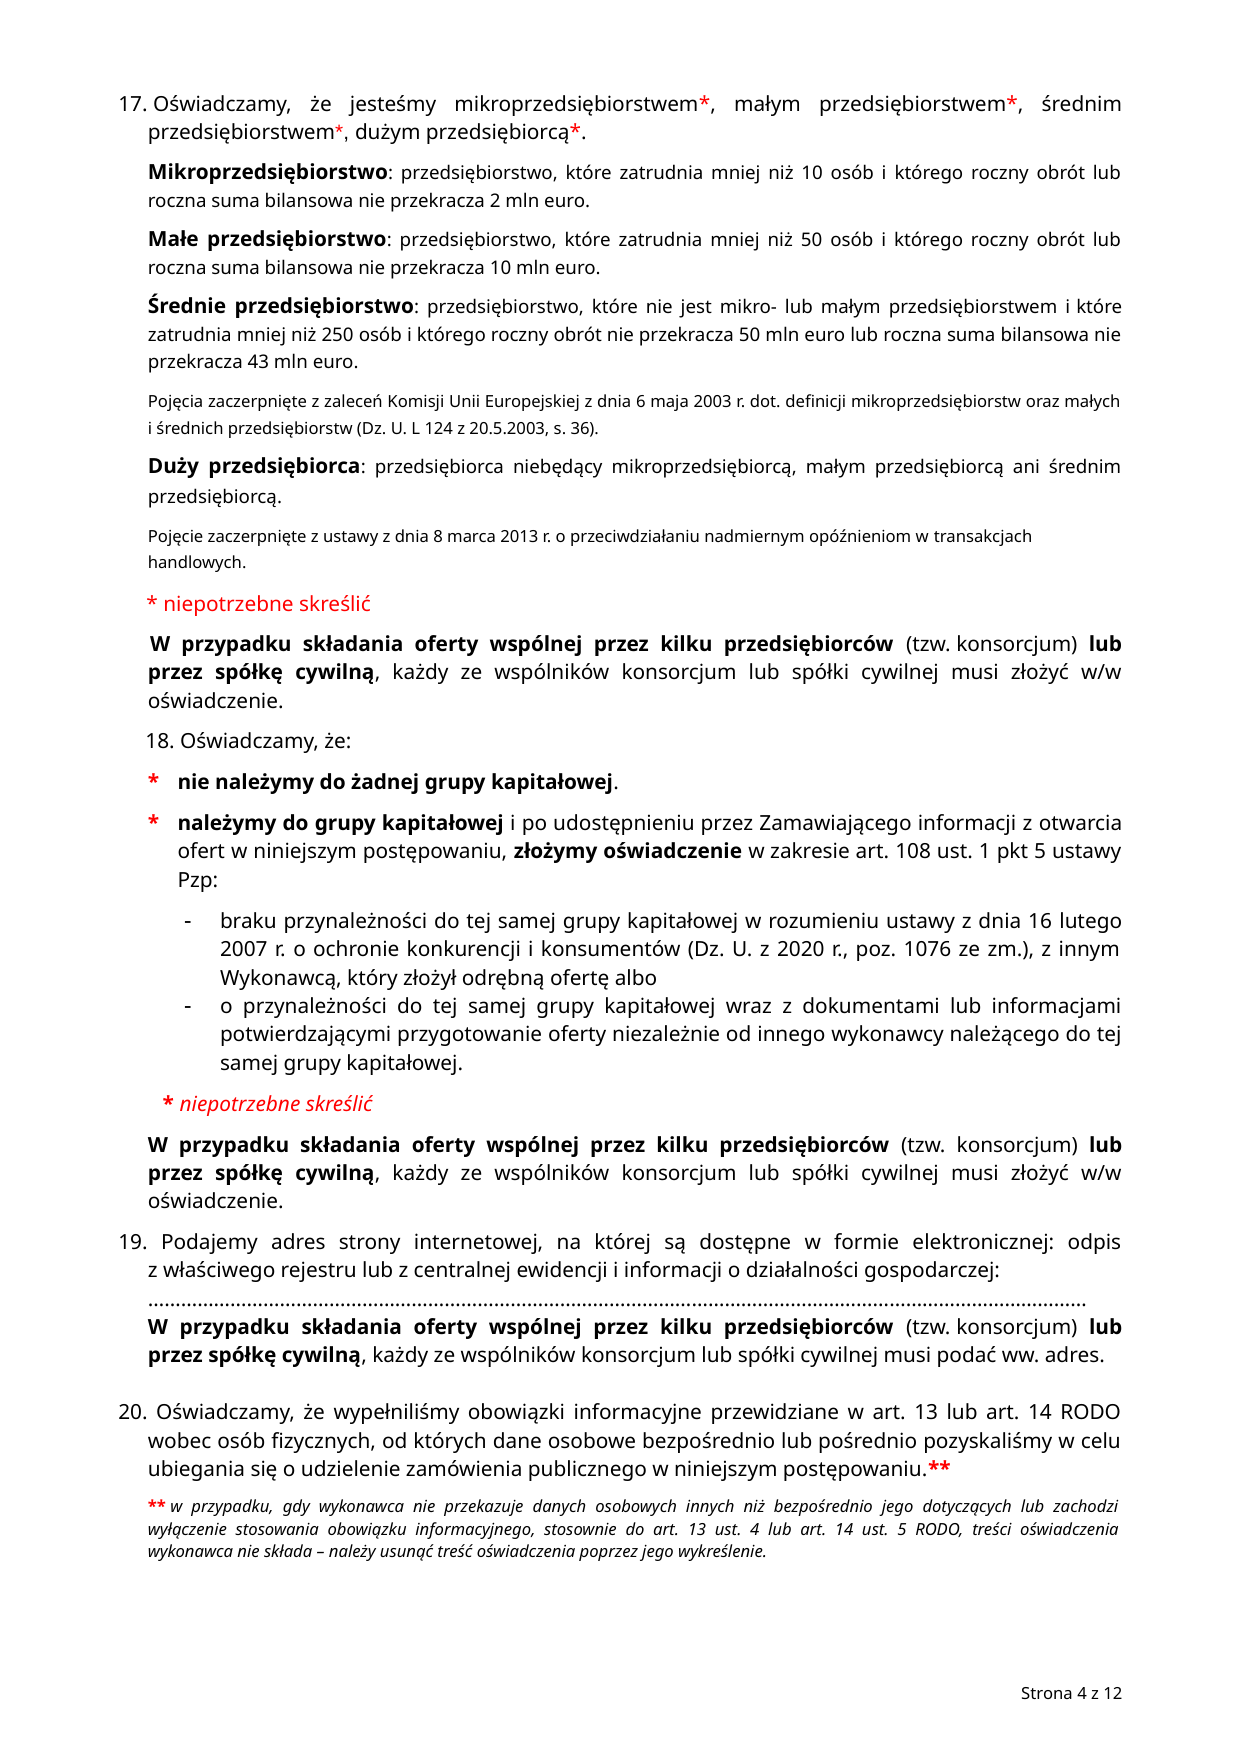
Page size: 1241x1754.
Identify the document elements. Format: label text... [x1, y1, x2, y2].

text Mikroprzedsiębiorstwo: przedsiębiorstwo, które zatrudnia mniej niż 10 osób i którego roczny obrót lub roczna suma bilansowa nie przekracza 2 mln euro. [148, 157, 1122, 213]
text W przypadku składania oferty wspólnej przez kilku przedsiębiorców (tzw. konsorcjum) lub przez spółkę cywilną, każdy ze wspólników konsorcjum lub spółki cywilnej musi podać ww. adres. [148, 1325, 1122, 1382]
text Pojęcie zaczerpnięte z ustawy z dnia 8 marca 2013 r. o przeciwdziałaniu nadmiernym opóźnieniom w transakcjach handlowych. [148, 525, 1122, 574]
text Pojęcia zaczerpnięte z zaleceń Komisji Unii Europejskiej z dnia 6 maja 2003 r. dot. definicji mikroprzedsiębiorstw oraz małych i średnich przedsiębiorstw (Dz. U. L 124 z 20.5.2003, s. 36). [148, 385, 1122, 439]
text 19. Podajemy adres strony internetowej, na której są dostępne w formie elektronicznej: odpis z właściwego rejestru lub z centralnej ewidencji i informacji o działalności gospodarczej: [118, 1239, 1122, 1296]
text 18. Oświadczamy, że: [118, 726, 1122, 754]
list braku przynależności do tej samej grupy kapitałowej w rozumieniu ustawy z dnia 16 lutego 2007 r. o ochronie konkurencji i konsumentów (Dz. U. z 2020 r., poz. 1076 ze zm.), z innym Wykonawcą, który złożył odrębną ofertę albo [184, 906, 1122, 991]
list o przynależności do tej samej grupy kapitałowej wraz z dokumentami lub informacjami potwierdzającymi przygotowanie oferty niezależnie od innego wykonawcy należącego do tej samej grupy kapitałowej. [184, 1003, 1122, 1089]
text Średnie przedsiębiorstwo: przedsiębiorstwo, które nie jest mikro- lub małym przedsiębiorstwem i które zatrudnia mniej niż 250 osób i którego roczny obrót nie przekracza 50 mln euro lub roczna suma bilansowa nie przekracza 43 mln euro. [148, 291, 1122, 374]
text * niepotrzebne skreślić [146, 589, 1122, 617]
text * nie należymy do żadnej grupy kapitałowej. [148, 767, 1122, 795]
text W przypadku składania oferty wspólnej przez kilku przedsiębiorców (tzw. konsorcjum) lub przez spółkę cywilną, każdy ze wspólników konsorcjum lub spółki cywilnej musi złożyć w/w oświadczenie. [148, 1142, 1122, 1228]
text W przypadku składania oferty wspólnej przez kilku przedsiębiorców (tzw. konsorcjum) lub przez spółkę cywilną, każdy ze wspólników konsorcjum lub spółki cywilnej musi złożyć w/w oświadczenie. [148, 629, 1122, 714]
text * niepotrzebne skreślić [162, 1101, 1122, 1130]
text Duży przedsiębiorca: przedsiębiorca niebędący mikroprzedsiębiorcą, małym przedsiębiorcą ani średnim przedsiębiorcą. [124, 451, 1122, 509]
text * należymy do grupy kapitałowej i po udostępnieniu przez Zamawiającego informacji z otwarcia ofert w niniejszym postępowaniu, złożymy oświadczenie w zakresie art. 108 ust. 1 pkt 5 ustawy Pzp: [148, 808, 1122, 893]
text 20. Oświadczamy, że wypełniliśmy obowiązki informacyjne przewidziane w art. 13 lub art. 14 RODO wobec osób fizycznych, od których dane osobowe bezpośrednio lub pośrednio pozyskaliśmy w celu ubiegania się o udzielenie zamówienia publicznego w niniejszym postępowaniu.** [118, 1410, 1122, 1495]
text 17. Oświadczamy, że jesteśmy mikroprzedsiębiorstwem*, małym przedsiębiorstwem*, średnim przedsiębiorstwem*, dużym przedsiębiorcą*. [118, 89, 1122, 146]
text Małe przedsiębiorstwo: przedsiębiorstwo, które zatrudnia mniej niż 50 osób i którego roczny obrót lub roczna suma bilansowa nie przekracza 10 mln euro. [148, 224, 1122, 280]
text ** w przypadku, gdy wykonawca nie przekazuje danych osobowych innych niż bezpośrednio jego dotyczących lub zachodzi wyłączenie stosowania obowiązku informacyjnego, stosownie do art. 13 ust. 4 lub art. 14 ust. 5 RODO, treści oświadczenia wykonawca nie składa – należy usunąć treść oświadczenia poprzez jego wykreślenie. [148, 1507, 1122, 1575]
text ……………………………………………………………………………………………………………………………………………………… [118, 1296, 1122, 1325]
